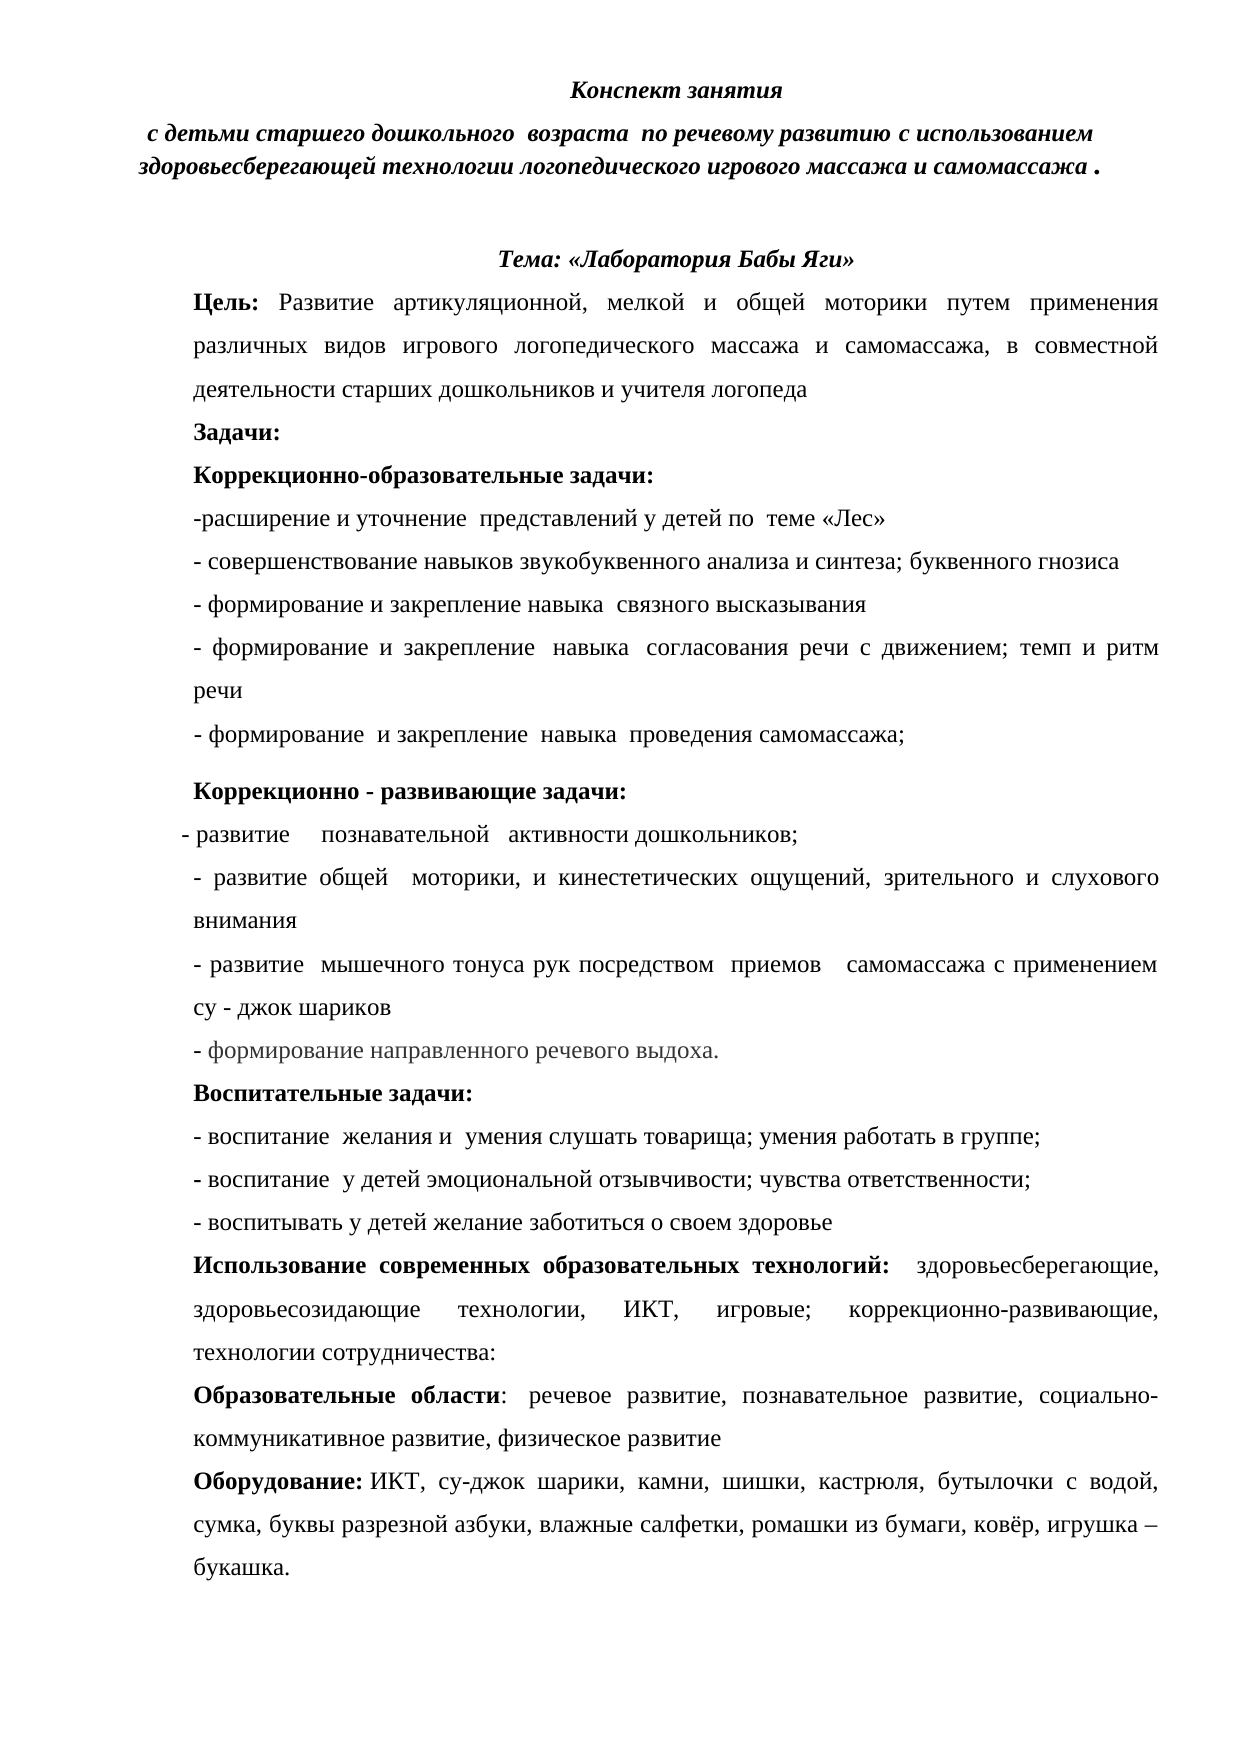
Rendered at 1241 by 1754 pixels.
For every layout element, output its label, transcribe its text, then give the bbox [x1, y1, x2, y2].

text - воспитывать у детей желание заботиться о своем здоровье [193, 1207, 1159, 1236]
text Конспект занятия [193, 75, 1159, 104]
text Использование современных образовательных технологий: здоровьесберегающие, здоровьесозидающие технологии, ИКТ, игровые; коррекционно-развивающие, технологии сотрудничества: [193, 1251, 1159, 1366]
text - формирование и закрепление навыка связного высказывания [193, 589, 1159, 618]
text - развитие мышечного тонуса рук посредством приемов самомассажа с применением су - джок шариков [193, 949, 1159, 1021]
text Образовательные области: речевое развитие, познавательное развитие, социально-коммуникативное развитие, физическое развитие [193, 1380, 1159, 1452]
text Задачи: [193, 417, 1159, 446]
text Воспитательные задачи: [193, 1078, 1159, 1107]
text - воспитание у детей эмоциональной отзывчивости; чувства ответственности; [193, 1164, 1159, 1193]
text - развитие познавательной активности дошкольников; [75, 819, 1165, 848]
text - формирование и закрепление навыка проведения самомассажа; [75, 719, 1165, 747]
text Коррекционно-образовательные задачи: [193, 460, 1159, 489]
text Оборудование: ИКТ, су-джок шарики, камни, шишки, кастрюля, бутылочки с водой, сумка, буквы разрезной азбуки, влажные салфетки, ромашки из бумаги, ковёр, игрушка – букашка. [193, 1466, 1159, 1581]
text - формирование и закрепление навыка согласования речи с движением; темп и ритм речи [193, 632, 1159, 704]
text Коррекционно - развивающие задачи: [193, 776, 1159, 805]
text -расширение и уточнение представлений у детей по теме «Лес» [193, 503, 1159, 532]
text - совершенствование навыков звукобуквенного анализа и синтеза; буквенного гнозиса [193, 546, 1159, 575]
text с детьми старшего дошкольного возраста по речевому развитию с использованием здоровьесберегающей технологии логопедического игрового массажа и самомассажа . [75, 118, 1165, 180]
text Цель: Развитие артикуляционной, мелкой и общей моторики путем применения различных видов игрового логопедического массажа и самомассажа, в совместной деятельности старших дошкольников и учителя логопеда [193, 287, 1159, 402]
text - формирование направленного речевого выдоха. [193, 1035, 1159, 1064]
text Тема: «Лаборатория Бабы Яги» [193, 244, 1159, 273]
text - развитие общей моторики, и кинестетических ощущений, зрительного и слухового внимания [193, 862, 1159, 934]
text - воспитание желания и умения слушать товарища; умения работать в группе; [193, 1121, 1159, 1150]
